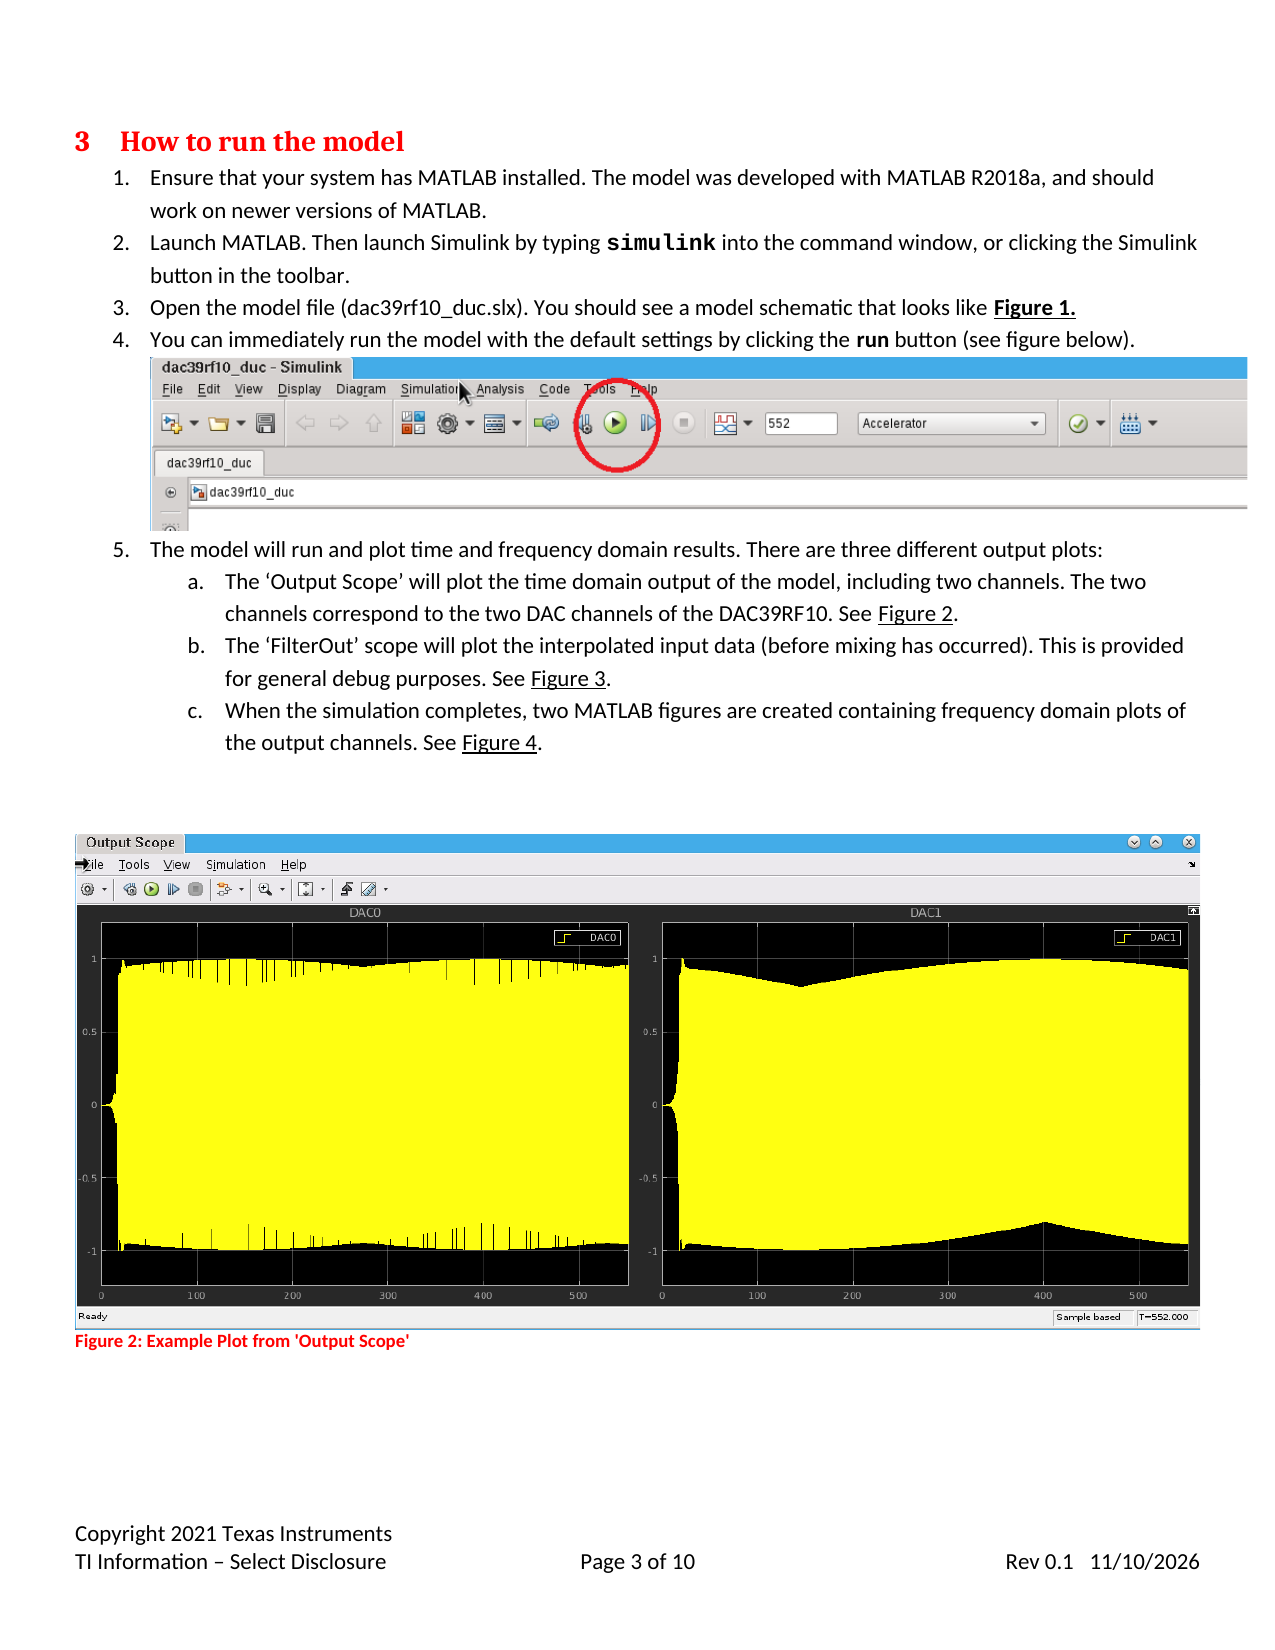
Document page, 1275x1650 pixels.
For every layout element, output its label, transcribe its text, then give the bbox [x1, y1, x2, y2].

picture [150, 357, 1248, 531]
list Open the model file (dac39rf10_duc.slx). You should see a model schematic that looks like Figure 1. [112, 293, 1200, 321]
list Ensure that your system has MATLAB installed. The model was developed with MATLAB R2018a, and should work on newer versions of MATLAB. [112, 163, 1200, 224]
picture [75, 834, 1200, 1330]
list The ‘Output Scope’ will plot the time domain output of the model, including two channels. The two channels correspond to the two DAC channels of the DAC39RF10. See Figure 2. [187, 567, 1200, 627]
list When the simulation completes, two MATLAB figures are created containing frequency domain plots of the output channels. See Figure 4. [187, 696, 1200, 756]
list The model will run and plot time and frequency domain results. There are three different output plots: [112, 535, 1200, 563]
subtitle How to run the model [75, 125, 1200, 158]
list Launch MATLAB. Then launch Simulink by typing simulink into the command window, or clicking the Simulink button in the toolbar. [112, 228, 1200, 289]
list The ‘FilterOut’ scope will plot the interpolated input data (before mixing has occurred). This is provided for general debug purposes. See Figure 3. [187, 632, 1200, 692]
